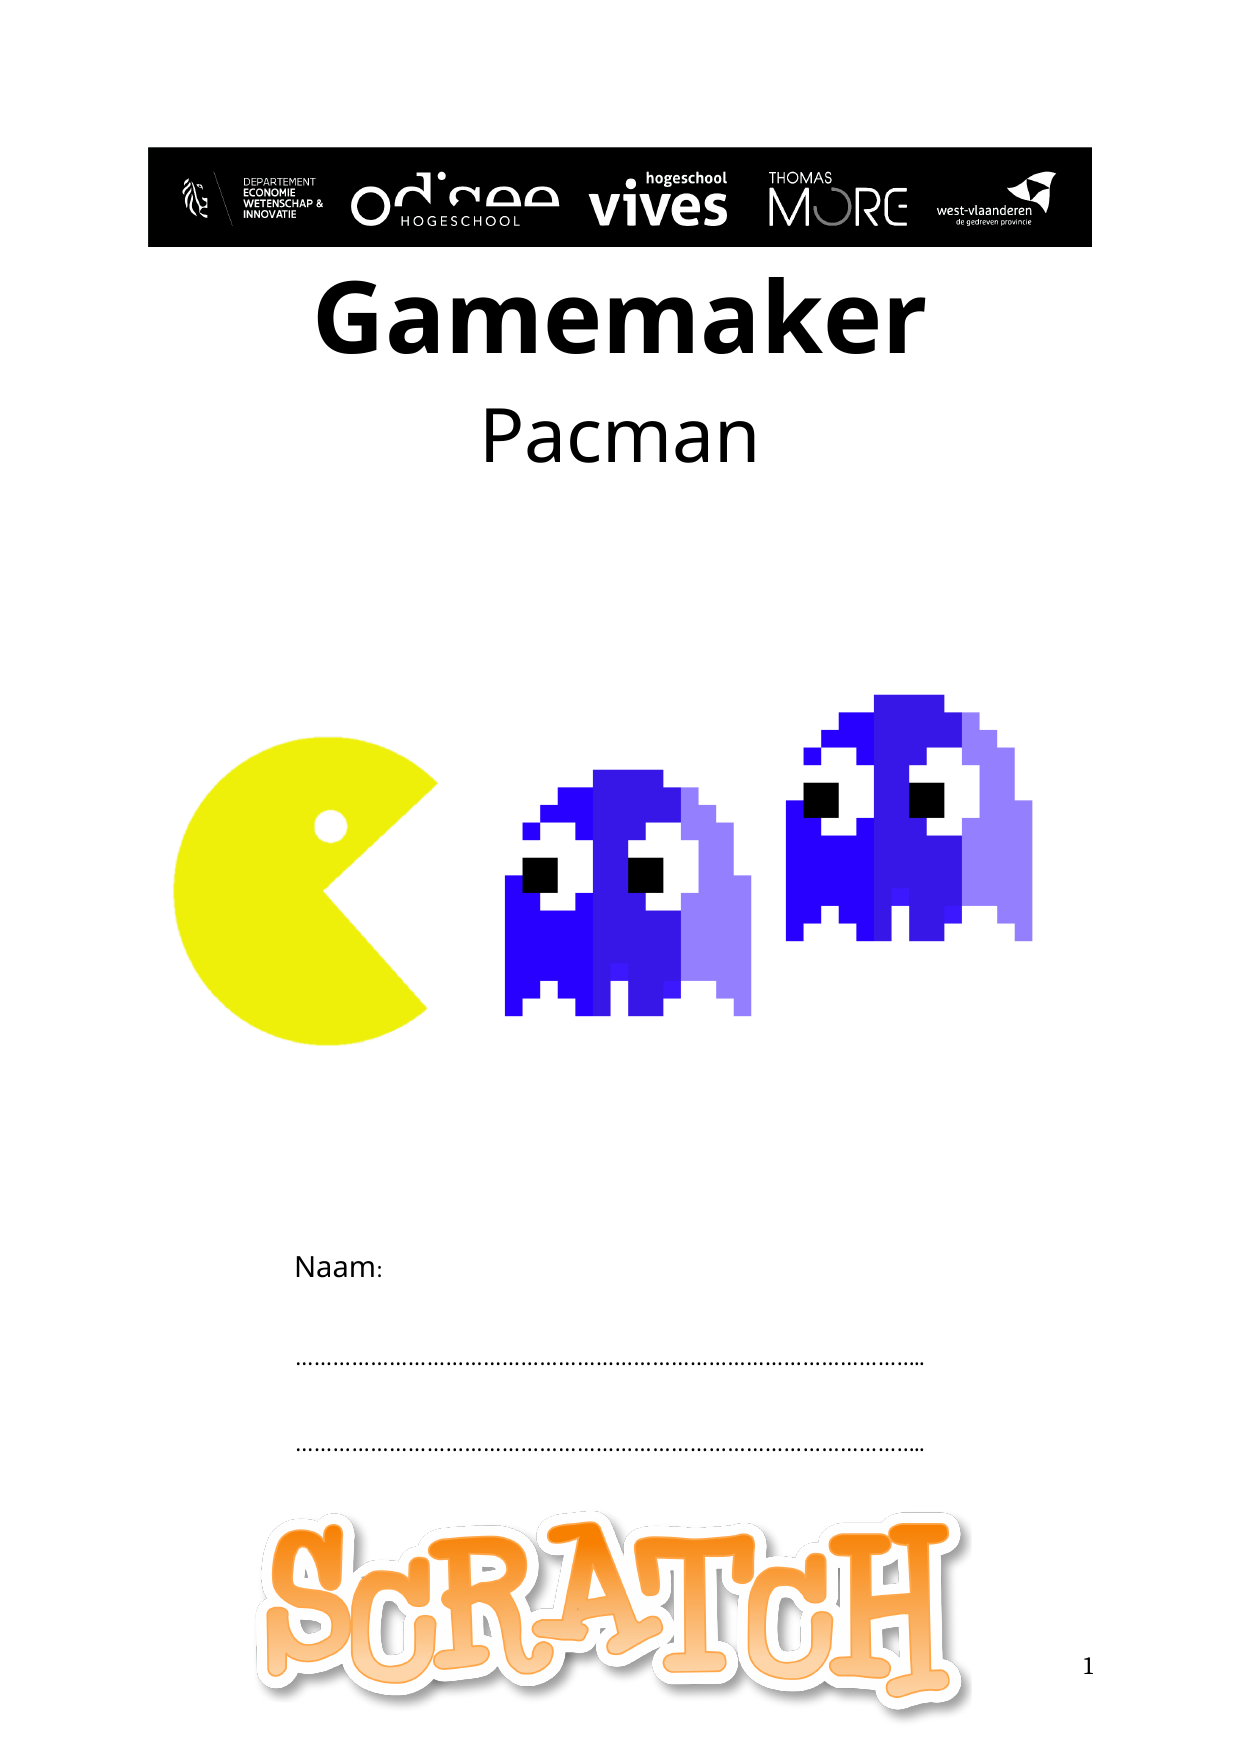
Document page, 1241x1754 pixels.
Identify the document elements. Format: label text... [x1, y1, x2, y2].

picture [246, 1502, 972, 1729]
picture [503, 766, 752, 1019]
picture [148, 147, 1092, 247]
picture [785, 691, 1033, 944]
text Pacman [148, 383, 1093, 485]
picture [166, 729, 442, 1050]
